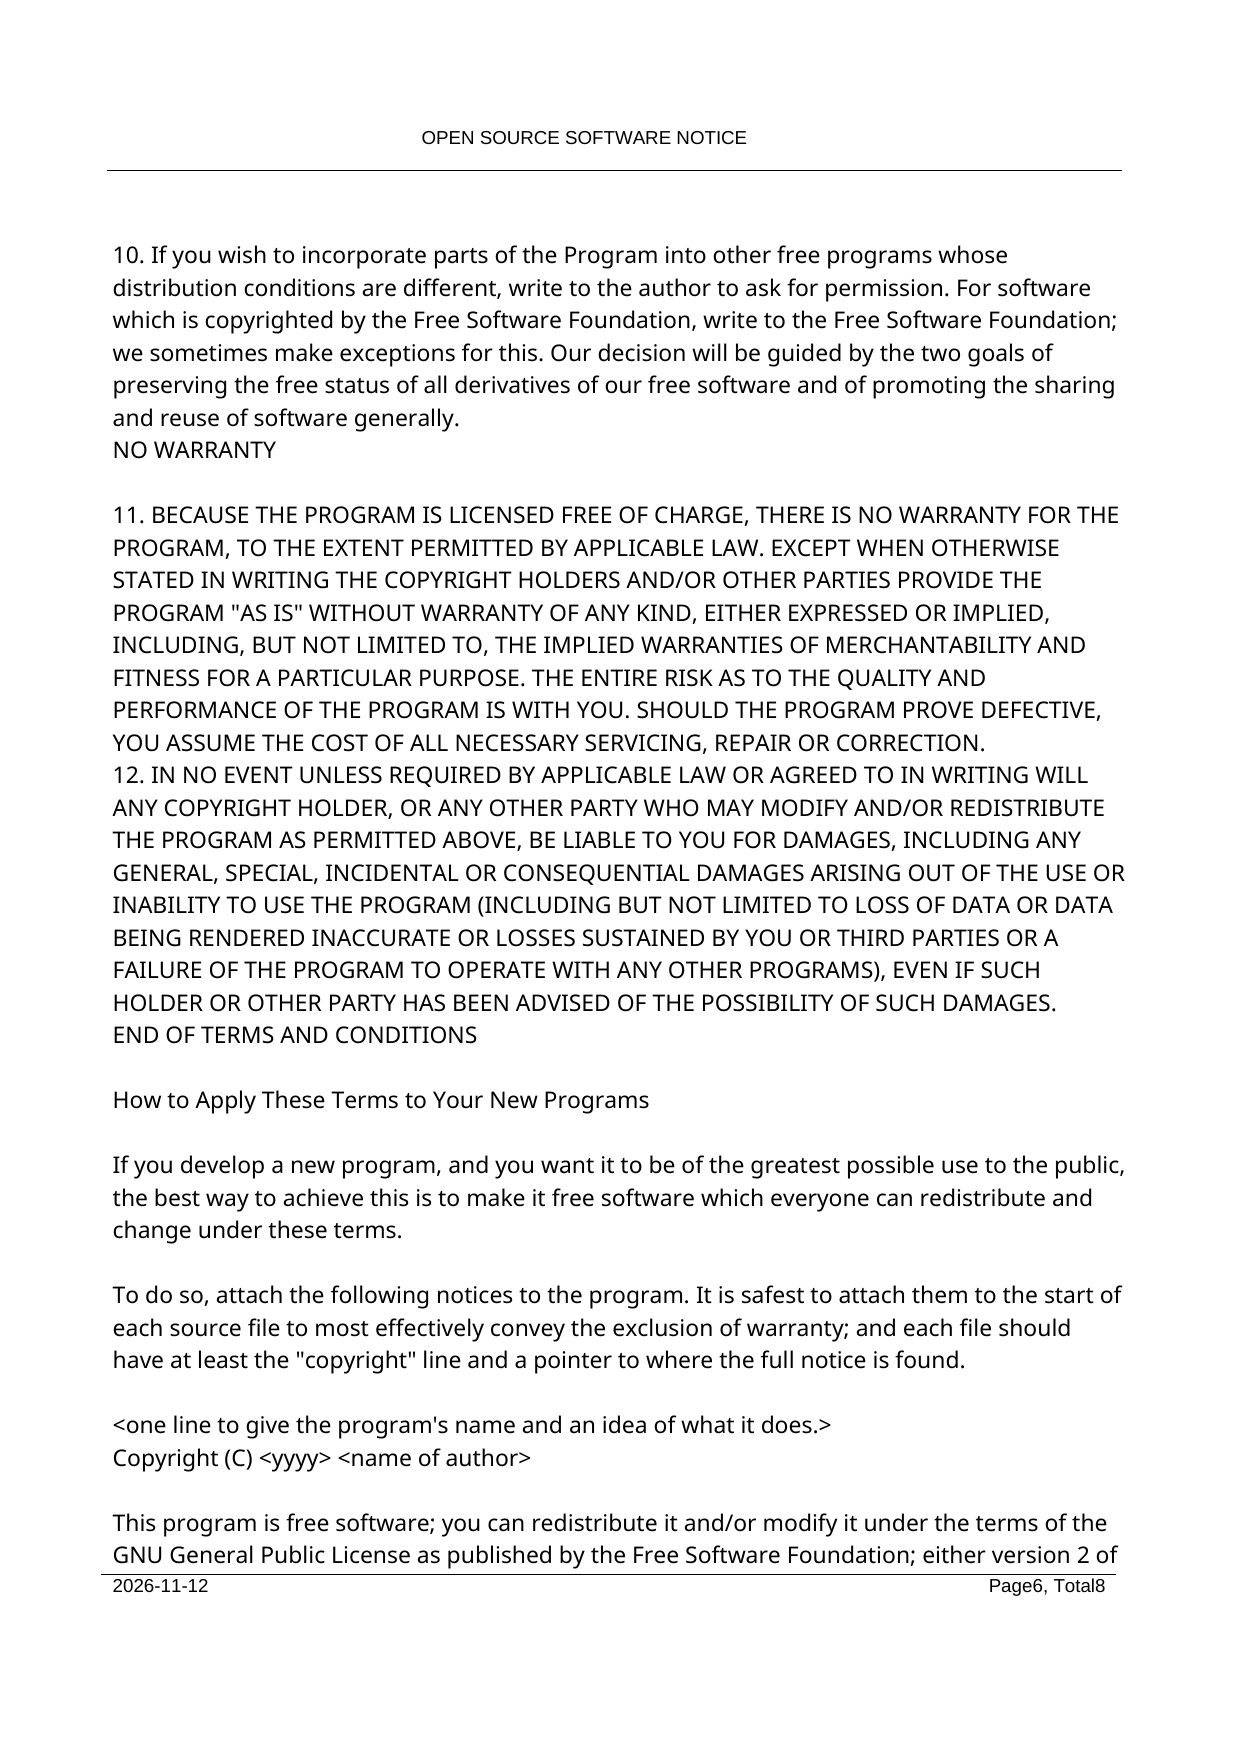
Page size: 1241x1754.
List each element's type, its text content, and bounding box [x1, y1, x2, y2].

text END OF TERMS AND CONDITIONS [112, 1019, 1128, 1051]
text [112, 1506, 1128, 1571]
text How to Apply These Terms to Your New Programs [112, 1084, 1128, 1116]
text 10. If you wish to incorporate parts of the Program into other free programs whose distribution conditions are different, write to the author to ask for permission. For software which is copyrighted by the Free Software Foundation, write to the Free Software Foundation; we sometimes make exceptions for this. Our decision will be guided by the two goals of preserving the free status of all derivatives of our free software and of promoting the sharing and reuse of software generally. [112, 239, 1128, 434]
text <one line to give the program's name and an idea of what it does.> [112, 1409, 1128, 1441]
text To do so, attach the following notices to the program. It is safest to attach them to the start of each source file to most effectively convey the exclusion of warranty; and each file should have at least the "copyright" line and a pointer to where the full notice is found. [112, 1279, 1128, 1376]
text If you develop a new program, and you want it to be of the greatest possible use to the public, the best way to achieve this is to make it free software which everyone can redistribute and change under these terms. [112, 1149, 1128, 1246]
text 12. IN NO EVENT UNLESS REQUIRED BY APPLICABLE LAW OR AGREED TO IN WRITING WILL ANY COPYRIGHT HOLDER, OR ANY OTHER PARTY WHO MAY MODIFY AND/OR REDISTRIBUTE THE PROGRAM AS PERMITTED ABOVE, BE LIABLE TO YOU FOR DAMAGES, INCLUDING ANY GENERAL, SPECIAL, INCIDENTAL OR CONSEQUENTIAL DAMAGES ARISING OUT OF THE USE OR INABILITY TO USE THE PROGRAM (INCLUDING BUT NOT LIMITED TO LOSS OF DATA OR DATA BEING RENDERED INACCURATE OR LOSSES SUSTAINED BY YOU OR THIRD PARTIES OR A FAILURE OF THE PROGRAM TO OPERATE WITH ANY OTHER PROGRAMS), EVEN IF SUCH HOLDER OR OTHER PARTY HAS BEEN ADVISED OF THE POSSIBILITY OF SUCH DAMAGES. [112, 759, 1128, 1019]
text Copyright (C) <yyyy> <name of author> [112, 1441, 1128, 1474]
text 11. BECAUSE THE PROGRAM IS LICENSED FREE OF CHARGE, THERE IS NO WARRANTY FOR THE PROGRAM, TO THE EXTENT PERMITTED BY APPLICABLE LAW. EXCEPT WHEN OTHERWISE STATED IN WRITING THE COPYRIGHT HOLDERS AND/OR OTHER PARTIES PROVIDE THE PROGRAM "AS IS" WITHOUT WARRANTY OF ANY KIND, EITHER EXPRESSED OR IMPLIED, INCLUDING, BUT NOT LIMITED TO, THE IMPLIED WARRANTIES OF MERCHANTABILITY AND FITNESS FOR A PARTICULAR PURPOSE. THE ENTIRE RISK AS TO THE QUALITY AND PERFORMANCE OF THE PROGRAM IS WITH YOU. SHOULD THE PROGRAM PROVE DEFECTIVE, YOU ASSUME THE COST OF ALL NECESSARY SERVICING, REPAIR OR CORRECTION. [112, 499, 1128, 759]
text NO WARRANTY [112, 434, 1128, 466]
